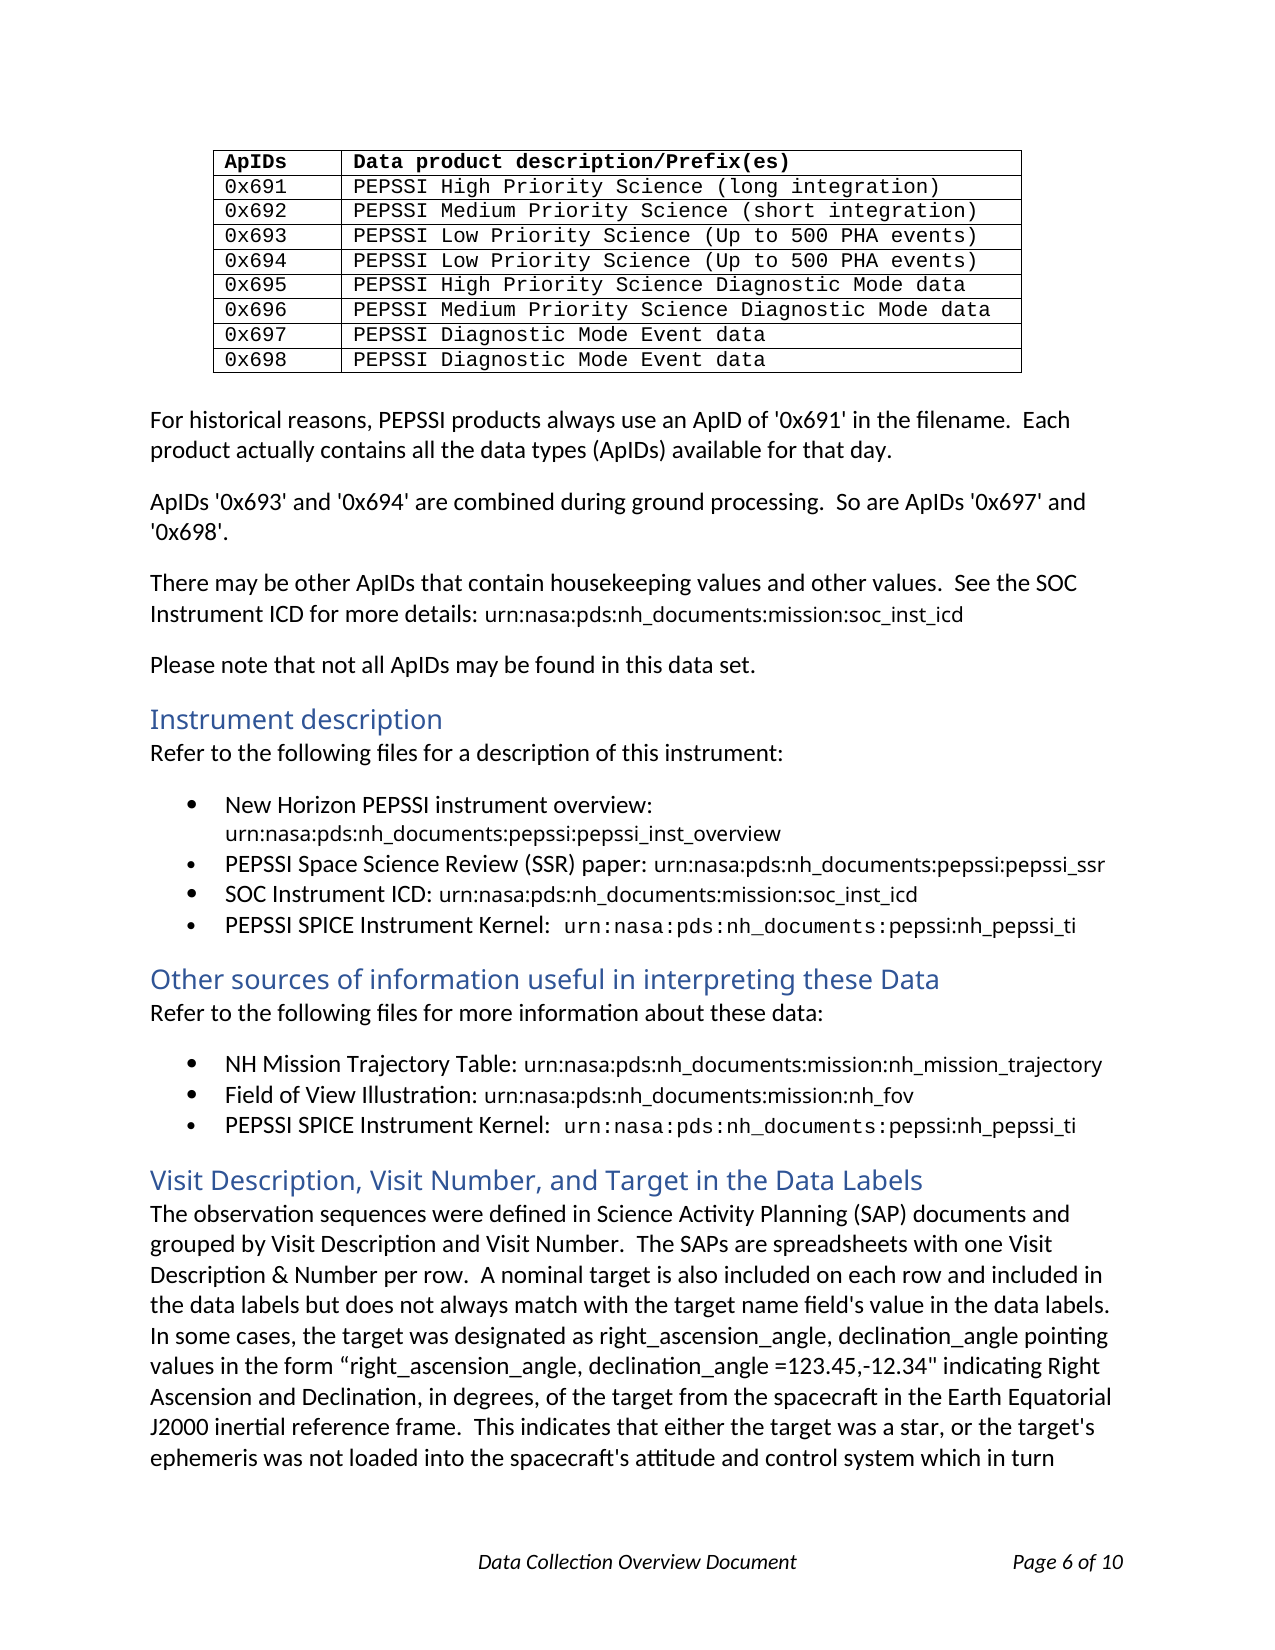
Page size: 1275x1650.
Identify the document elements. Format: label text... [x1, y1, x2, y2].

list PEPSSI Space Science Review (SSR) paper: urn:nasa:pds:nh_documents:pepssi:pepssi_ssr [187, 848, 1125, 878]
list New Horizon PEPSSI instrument overview: urn:nasa:pds:nh_documents:pepssi:pepssi_inst_overview [187, 789, 1125, 848]
table_cell PEPSSI Medium Priority Science (short integration) [342, 200, 1021, 224]
text ApIDs '0x693' and '0x694' are combined during ground processing. So are ApIDs '0x697' and '0x698'. [150, 486, 1125, 547]
table_cell PEPSSI High Priority Science (long integration) [342, 176, 1021, 199]
list NH Mission Trajectory Table: urn:nasa:pds:nh_documents:mission:nh_mission_trajectory [187, 1048, 1125, 1079]
table_cell PEPSSI High Priority Science Diagnostic Mode data [342, 275, 1021, 298]
table_cell 0x698 [214, 349, 341, 372]
text For historical reasons, PEPSSI products always use an ApID of '0x691' in the filename. Each product actually contains all the data types (ApIDs) available for that day. [150, 373, 1125, 465]
subtitle Other sources of information useful in interpreting these Data [150, 960, 1125, 997]
table_cell 0x697 [214, 324, 341, 347]
subtitle Visit Description, Visit Number, and Target in the Data Labels [150, 1161, 1125, 1198]
text Please note that not all ApIDs may be found in this data set. [150, 649, 1125, 680]
table_cell 0x695 [214, 275, 341, 298]
table_cell PEPSSI Diagnostic Mode Event data [342, 349, 1021, 372]
table_cell PEPSSI Diagnostic Mode Event data [342, 324, 1021, 347]
table_cell PEPSSI Low Priority Science (Up to 500 PHA events) [342, 225, 1021, 249]
table_cell 0x694 [214, 250, 341, 273]
text There may be other ApIDs that contain housekeeping values and other values. See the SOC Instrument ICD for more details: urn:nasa:pds:nh_documents:mission:soc_inst_icd [150, 567, 1125, 628]
text Refer to the following files for more information about these data: [150, 997, 1125, 1028]
subtitle Instrument description [150, 701, 1125, 738]
table_header ApIDs [214, 151, 341, 175]
list PEPSSI SPICE Instrument Kernel: urn:nasa:pds:nh_documents:pepssi:nh_pepssi_ti [187, 1109, 1125, 1140]
list PEPSSI SPICE Instrument Kernel: urn:nasa:pds:nh_documents:pepssi:nh_pepssi_ti [187, 909, 1125, 939]
table_cell 0x691 [214, 176, 341, 199]
table_cell 0x692 [214, 200, 341, 224]
table_cell PEPSSI Low Priority Science (Up to 500 PHA events) [342, 250, 1021, 273]
table_cell 0x696 [214, 299, 341, 323]
text Refer to the following files for a description of this instrument: [150, 738, 1125, 768]
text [150, 1198, 1125, 1472]
list SOC Instrument ICD: urn:nasa:pds:nh_documents:mission:soc_inst_icd [187, 878, 1125, 909]
table_header Data product description/Prefix(es) [342, 151, 1021, 175]
list Field of View Illustration: urn:nasa:pds:nh_documents:mission:nh_fov [187, 1079, 1125, 1109]
table_cell 0x693 [214, 225, 341, 249]
table_cell PEPSSI Medium Priority Science Diagnostic Mode data [342, 299, 1021, 323]
